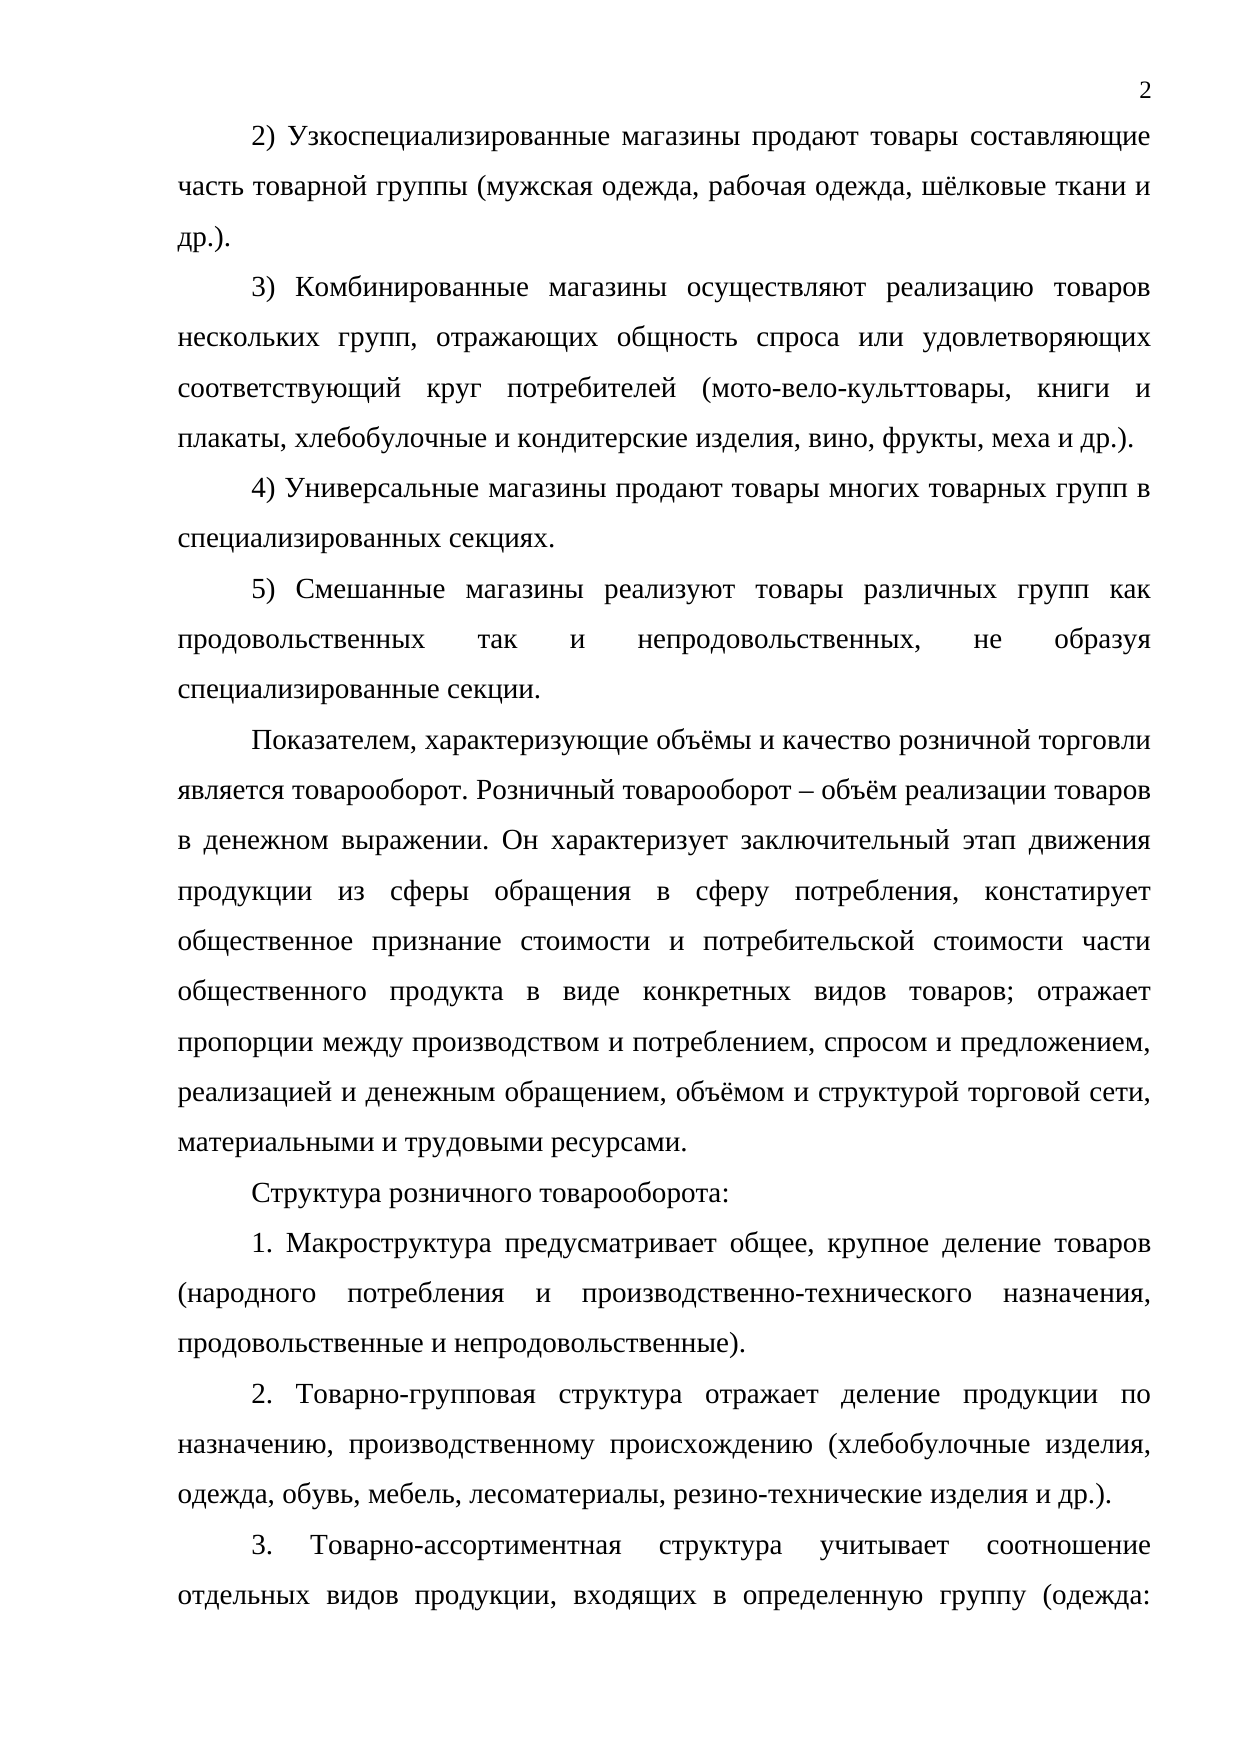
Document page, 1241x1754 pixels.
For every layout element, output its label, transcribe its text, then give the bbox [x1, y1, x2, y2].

text 2. Товарно-групповая структура отражает деление продукции по назначению, производственному происхождению (хлебобулочные изделия, одежда, обувь, мебель, лесоматериалы, резино-технические изделия и др.). [177, 1376, 1152, 1510]
text 4) Универсальные магазины продают товары многих товарных групп в специализированных секциях. [177, 470, 1152, 554]
text 5) Смешанные магазины реализуют товары различных групп как продовольственных так и непродовольственных, не образуя специализированные секции. [177, 571, 1152, 705]
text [177, 1527, 1152, 1611]
text 1. Макроструктура предусматривает общее, крупное деление товаров (народного потребления и производственно-технического назначения, продовольственные и непродовольственные). [177, 1225, 1152, 1359]
text 2) Узкоспециализированные магазины продают товары составляющие часть товарной группы (мужская одежда, рабочая одежда, шёлковые ткани и др.). [177, 118, 1152, 252]
text Показателем, характеризующие объёмы и качество розничной торговли является товарооборот. Розничный товарооборот – объём реализации товаров в денежном выражении. Он характеризует заключительный этап движения продукции из сферы обращения в сферу потребления, констатирует общественное признание стоимости и потребительской стоимости части общественного продукта в виде конкретных видов товаров; отражает пропорции между производством и потреблением, спросом и предложением, реализацией и денежным обращением, объёмом и структурой торговой сети, материальными и трудовыми ресурсами. [177, 722, 1152, 1158]
text 3) Комбинированные магазины осуществляют реализацию товаров нескольких групп, отражающих общность спроса или удовлетворяющих соответствующий круг потребителей (мото-вело-культтовары, книги и плакаты, хлебобулочные и кондитерские изделия, вино, фрукты, меха и др.). [177, 269, 1152, 453]
text Структура розничного товарооборота: [177, 1175, 1152, 1208]
